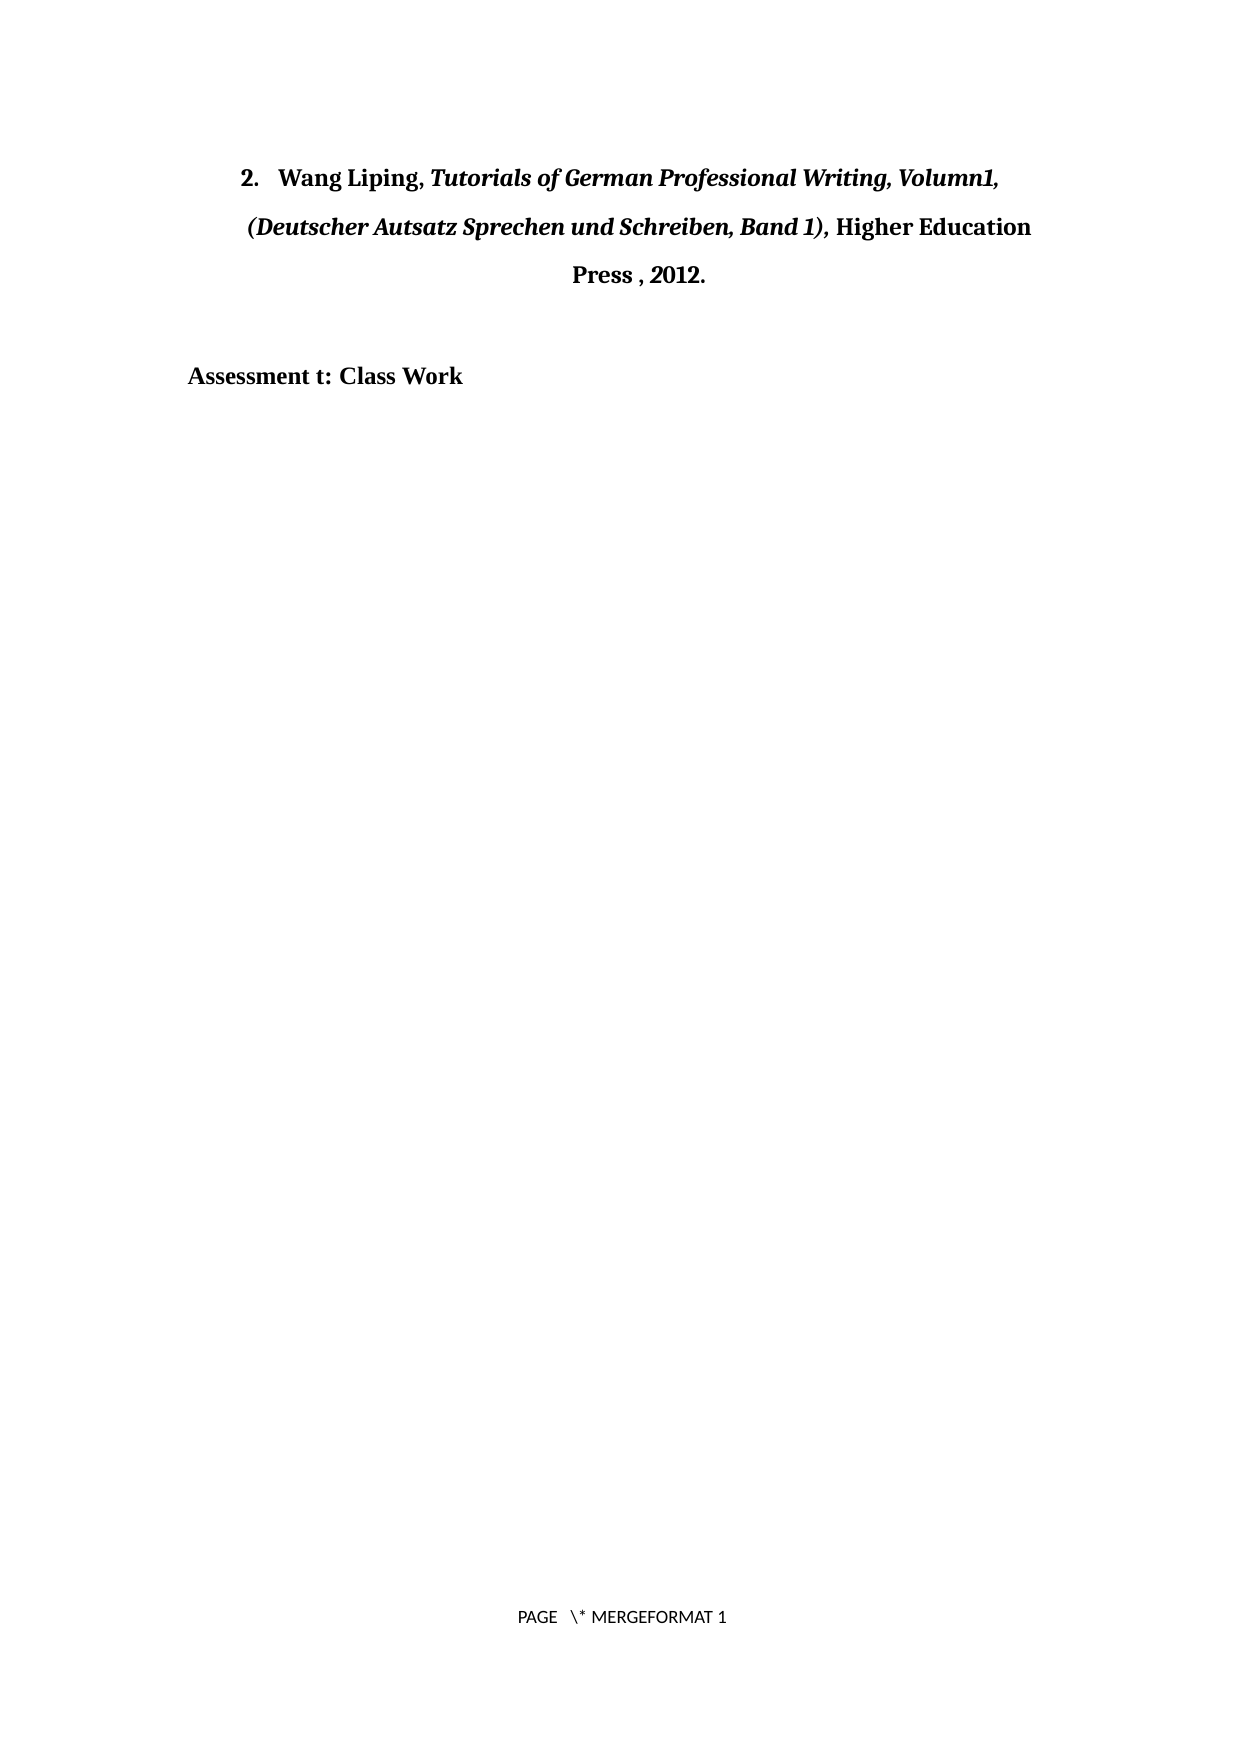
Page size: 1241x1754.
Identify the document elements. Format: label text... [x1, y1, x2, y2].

title Assessment t: Class Work [187, 359, 1053, 392]
list Wang Liping, Tutorials of German Professional Writing, Volumn1,(Deutscher Autsatz Sprechen und Schreiben, Band 1), Higher Education Press , 2012. [187, 162, 1053, 292]
